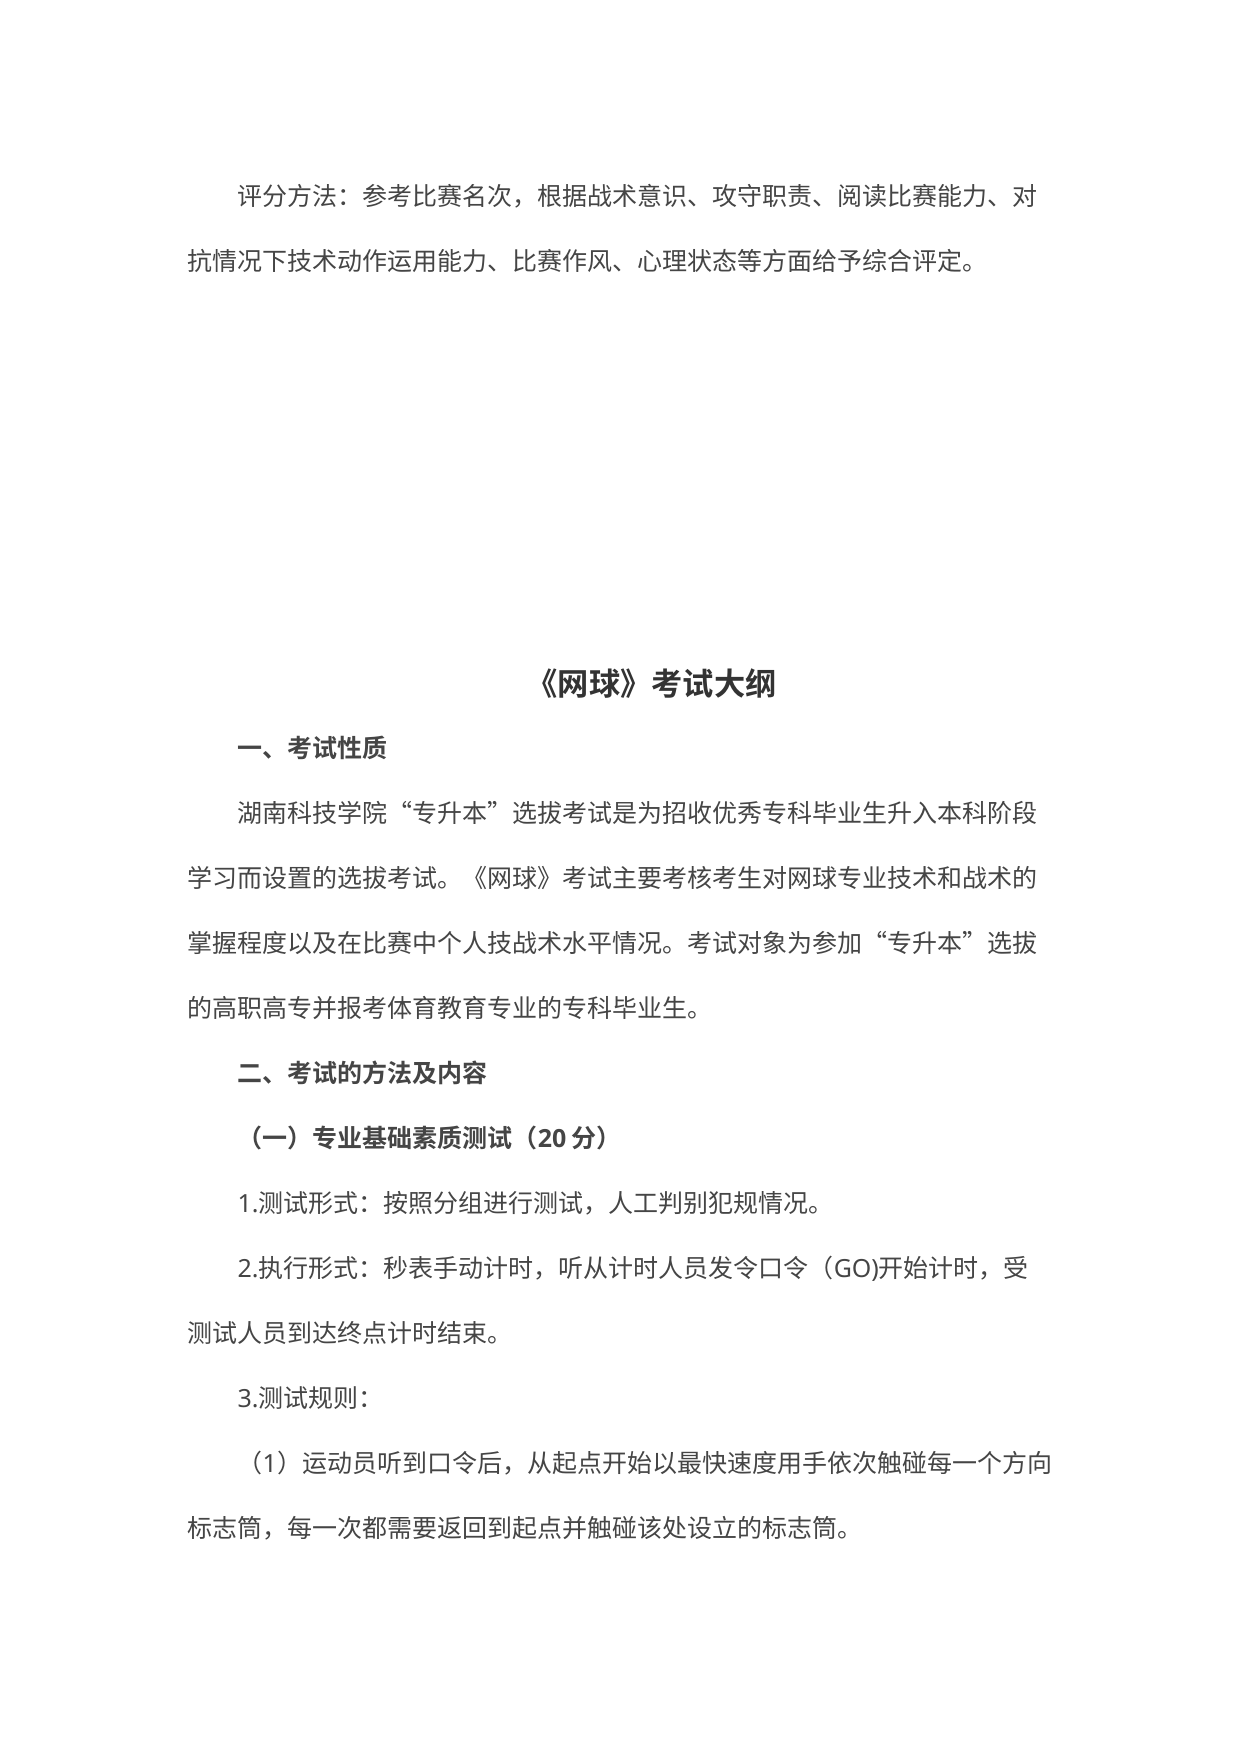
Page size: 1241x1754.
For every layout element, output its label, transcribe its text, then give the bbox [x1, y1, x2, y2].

text 二、考试的方法及内容 [187, 1039, 1053, 1104]
text （1）运动员听到口令后，从起点开始以最快速度用手依次触碰每一个方向标志筒，每一次都需要返回到起点并触碰该处设立的标志筒。 [187, 1429, 1053, 1559]
text （一）专业基础素质测试（20分） [187, 1104, 1053, 1169]
text 2.执行形式：秒表手动计时，听从计时人员发令口令（GO)开始计时，受测试人员到达终点计时结束。 [187, 1234, 1053, 1364]
text 3.测试规则： [187, 1364, 1053, 1429]
text 1.测试形式：按照分组进行测试，人工判别犯规情况。 [187, 1169, 1053, 1234]
text 一、考试性质 [187, 714, 1053, 779]
text 《网球》考试大纲 [187, 649, 1053, 714]
text 湖南科技学院“专升本”选拔考试是为招收优秀专科毕业生升入本科阶段学习而设置的选拔考试。《网球》考试主要考核考生对网球专业技术和战术的掌握程度以及在比赛中个人技战术水平情况。考试对象为参加“专升本”选拔的高职高专并报考体育教育专业的专科毕业生。 [187, 779, 1053, 1039]
text 评分方法：参考比赛名次，根据战术意识、攻守职责、阅读比赛能力、对抗情况下技术动作运用能力、比赛作风、心理状态等方面给予综合评定。 [187, 162, 1053, 292]
